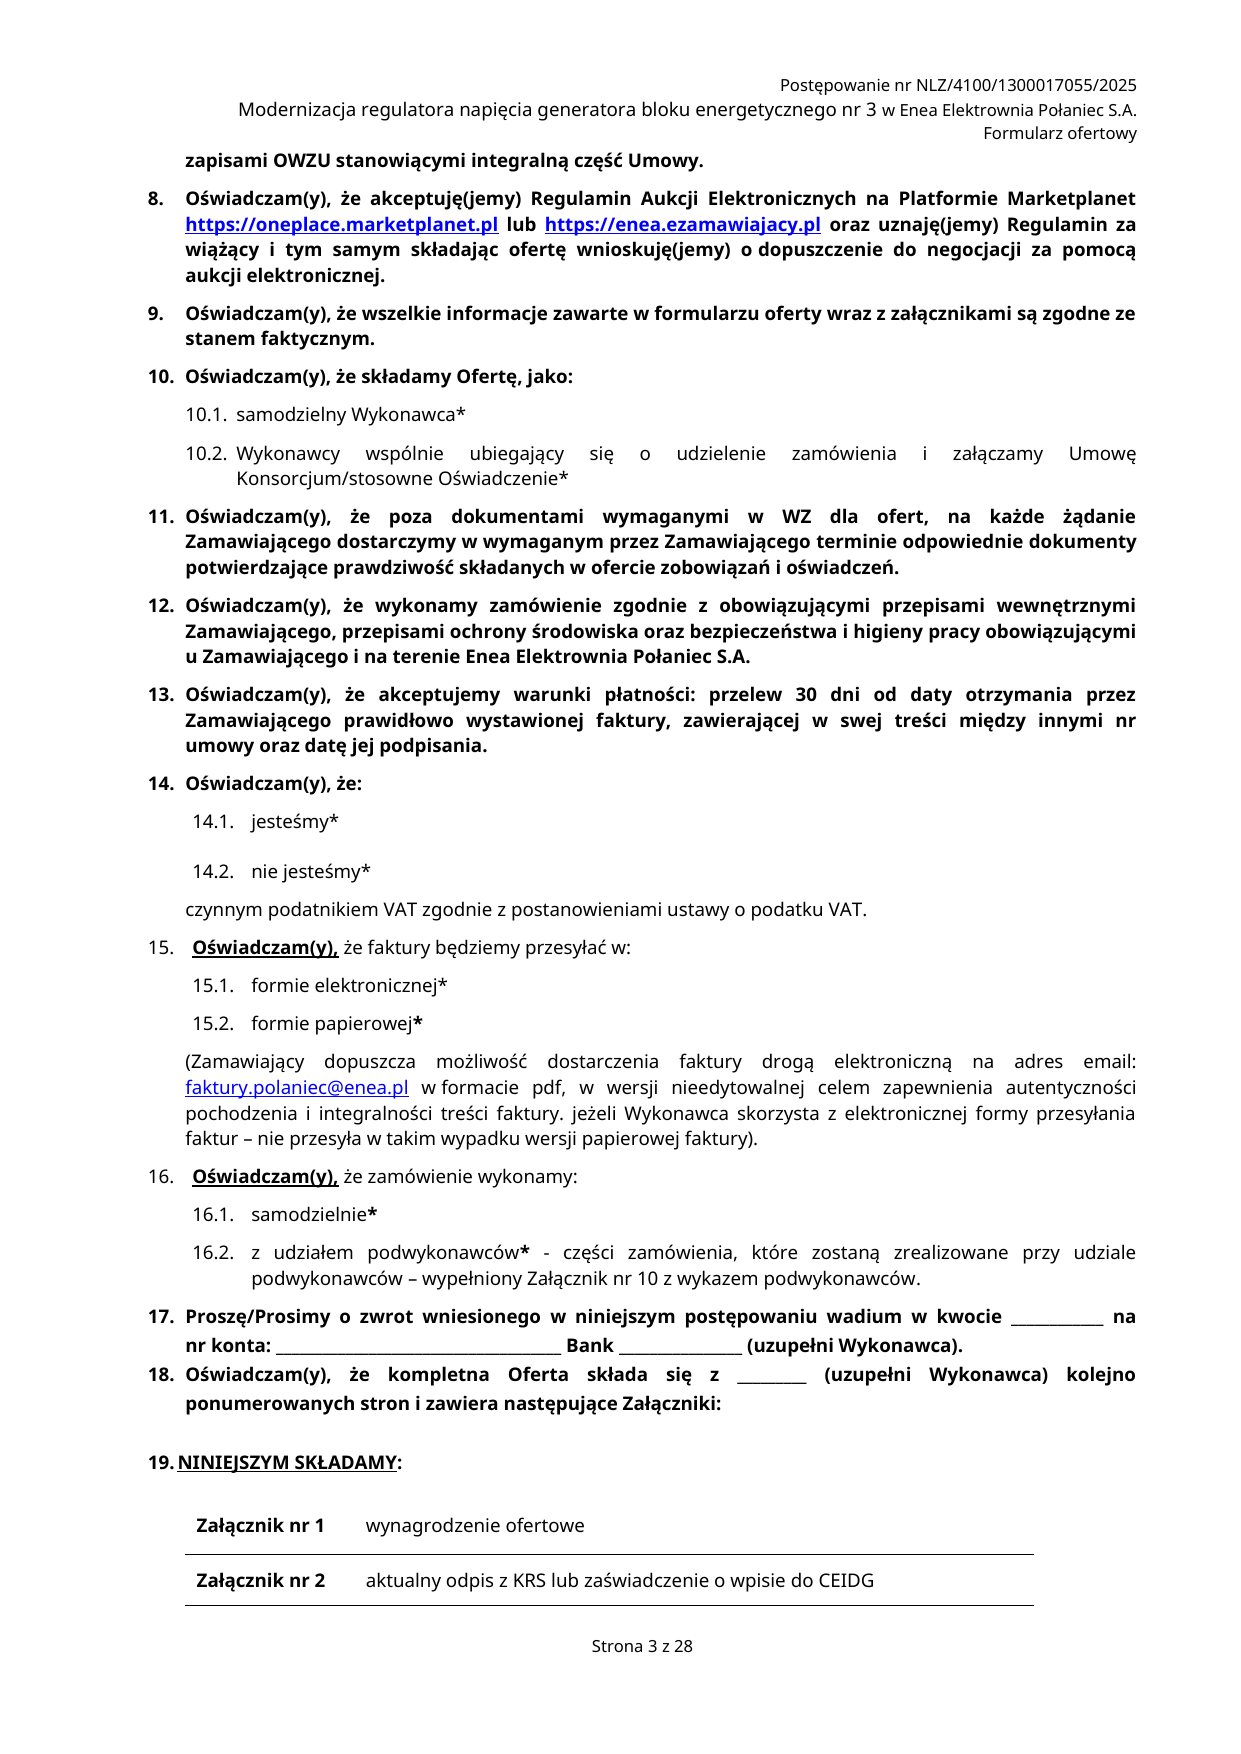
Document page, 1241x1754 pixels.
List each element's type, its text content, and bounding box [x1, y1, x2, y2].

list Oświadczam(y), że poza dokumentami wymaganymi w WZ dla ofert, na każde żądanie Zamawiającego dostarczymy w wymaganym przez Zamawiającego terminie odpowiednie dokumenty potwierdzające prawdziwość składanych w ofercie zobowiązań i oświadczeń. [148, 503, 1137, 580]
list Oświadczam(y), że akceptuję(jemy) Regulamin Aukcji Elektronicznych na Platformie Marketplanet https://oneplace.marketplanet.pl lub https://enea.ezamawiajacy.pl oraz uznaję(jemy) Regulamin za wiążący i tym samym składając ofertę wnioskuję(jemy) o dopuszczenie do negocjacji za pomocą aukcji elektronicznej. [148, 186, 1137, 288]
table_cell Załącznik nr 2 [185, 1555, 354, 1605]
table_header Załącznik nr 1 [185, 1499, 354, 1553]
list formie elektronicznej* [192, 973, 1137, 998]
table_cell aktualny odpis z KRS lub zaświadczenie o wpisie do CEIDG [354, 1555, 1033, 1605]
list Wykonawcy wspólnie ubiegający się o udzielenie zamówienia i załączamy Umowę Konsorcjum/stosowne Oświadczenie* [185, 440, 1137, 491]
list Oświadczam(y), że: [148, 771, 1137, 796]
text (Zamawiający dopuszcza możliwość dostarczenia faktury drogą elektroniczną na adres email: faktury.polaniec@enea.pl w formacie pdf, w wersji nieedytowalnej celem zapewnienia autentyczności pochodzenia i integralności treści faktury. jeżeli Wykonawca skorzysta z elektronicznej formy przesyłania faktur – nie przesyła w takim wypadku wersji papierowej faktury). [185, 1049, 1137, 1151]
list Oświadczam(y), że wszelkie informacje zawarte w formularzu oferty wraz z załącznikami są zgodne ze stanem faktycznym. [148, 300, 1137, 351]
list z udziałem podwykonawców* - części zamówienia, które zostaną zrealizowane przy udziale podwykonawców – wypełniony Załącznik nr 10 z wykazem podwykonawców. [192, 1239, 1137, 1290]
list Oświadczam(y), że zamówienie wykonamy: [148, 1163, 1137, 1189]
list Oświadczam(y), że faktury będziemy przesyłać w: [148, 935, 1137, 960]
list Oświadczam(y), że składamy Ofertę, jako: [148, 364, 1137, 389]
text czynnym podatnikiem VAT zgodnie z postanowieniami ustawy o podatku VAT. [185, 897, 1137, 922]
list formie papierowej* [192, 1011, 1137, 1036]
list NINIEJSZYM SKŁADAMY: [148, 1449, 1137, 1475]
list Oświadczam(y), że wykonamy zamówienie zgodnie z obowiązującymi przepisami wewnętrznymi Zamawiającego, przepisami ochrony środowiska oraz bezpieczeństwa i higieny pracy obowiązującymi u Zamawiającego i na terenie Enea Elektrownia Połaniec S.A. [148, 592, 1137, 669]
list samodzielny Wykonawca* [185, 402, 1137, 427]
list Oświadczam(y), że kompletna Oferta składa się z _________ (uzupełni Wykonawca) kolejno ponumerowanych stron i zawiera następujące Załączniki: [148, 1361, 1137, 1416]
list Proszę/Prosimy o zwrot wniesionego w niniejszym postępowaniu wadium w kwocie ____________ na nr konta: _____________________________________ Bank ________________ (uzupełni Wykonawca). [148, 1303, 1137, 1358]
list samodzielnie* [192, 1201, 1137, 1227]
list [148, 148, 1137, 173]
list Oświadczam(y), że akceptujemy warunki płatności: przelew 30 dni od daty otrzymania przez Zamawiającego prawidłowo wystawionej faktury, zawierającej w swej treści między innymi nr umowy oraz datę jej podpisania. [148, 681, 1137, 758]
list nie jesteśmy* [192, 859, 1137, 884]
table_header wynagrodzenie ofertowe [354, 1499, 1033, 1553]
list jesteśmy* [192, 808, 1137, 834]
